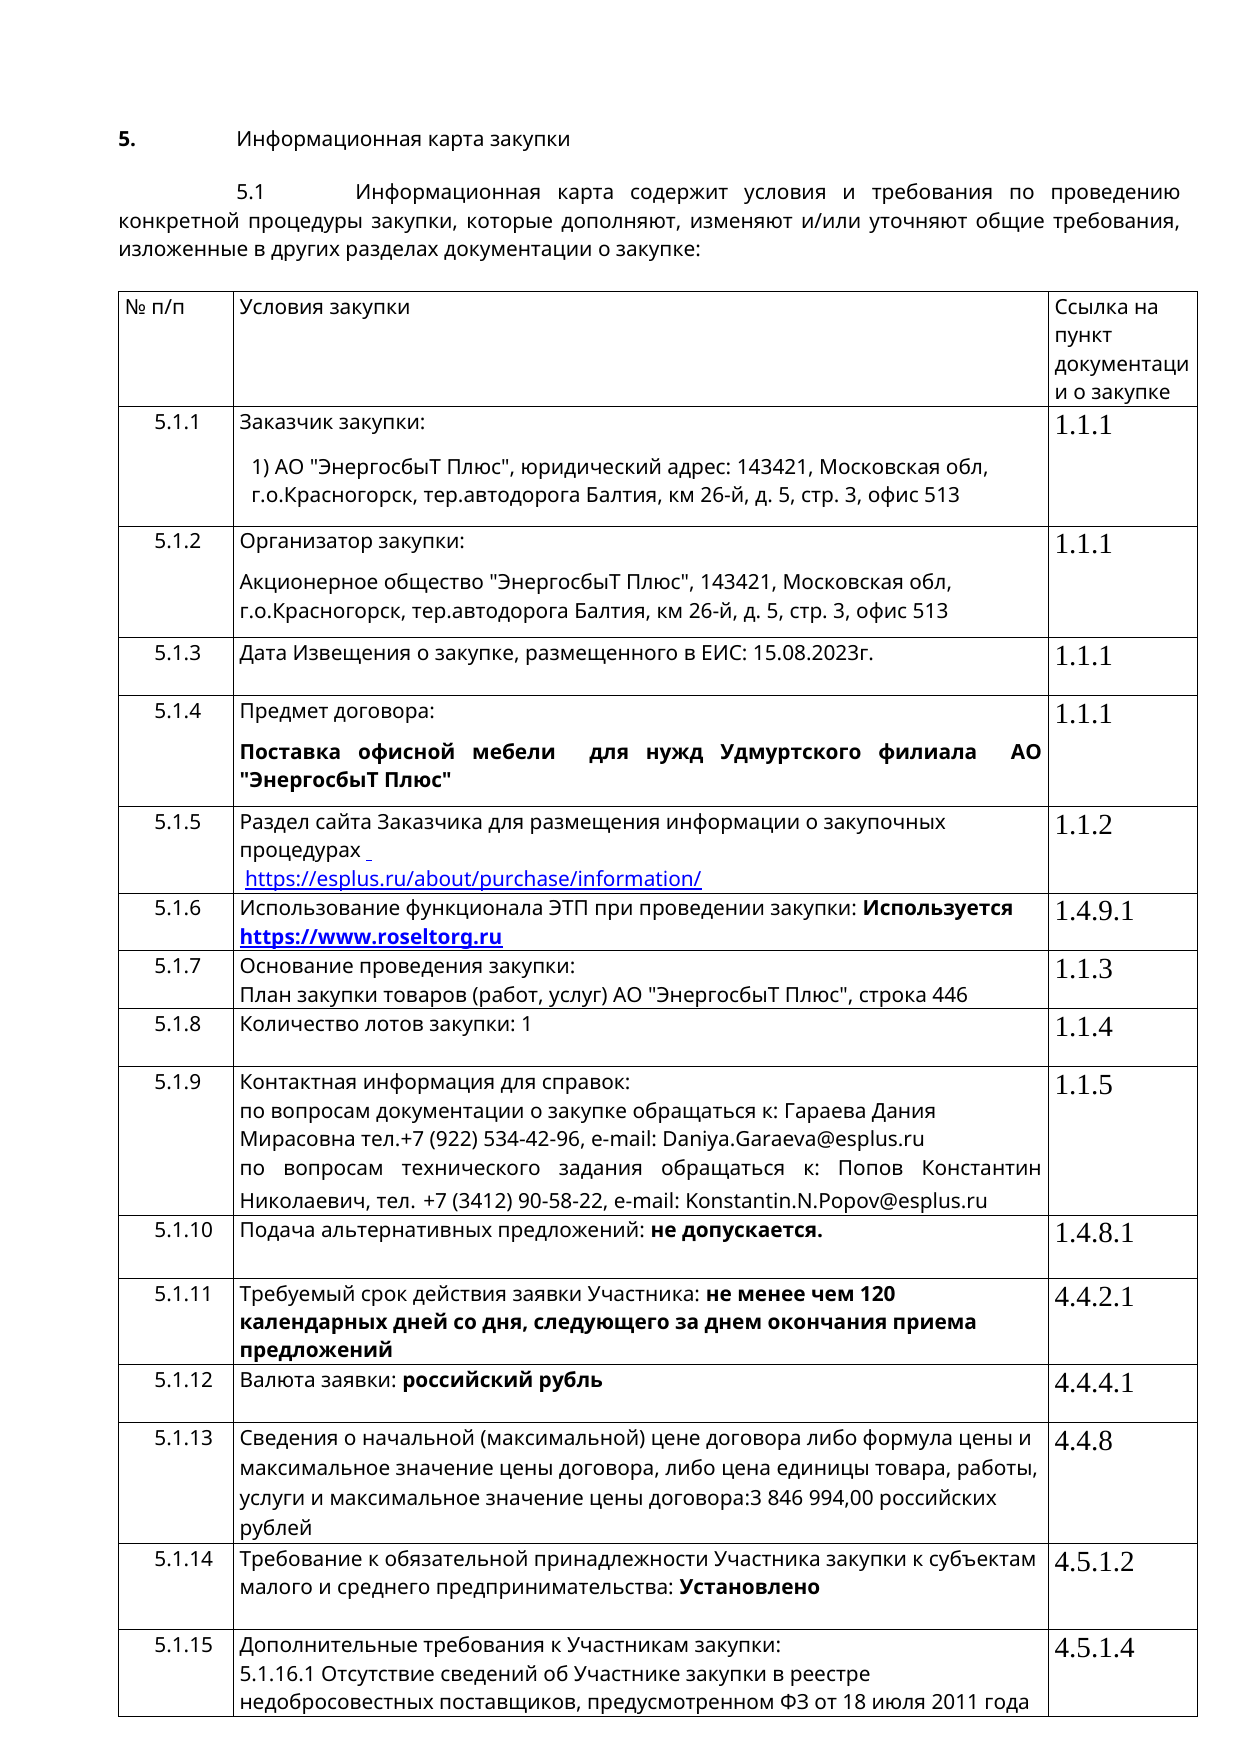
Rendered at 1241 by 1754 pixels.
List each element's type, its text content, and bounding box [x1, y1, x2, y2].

table_cell Использование функционала ЭТП при проведении закупки: Используется https://www.roseltorg.ru [234, 894, 1048, 950]
table_cell Сведения о начальной (максимальной) цене договора либо формула цены и максимальное значение цены договора, либо цена единицы товара, работы, услуги и максимальное значение цены договора:3 846 994,00 российских рублей [234, 1423, 1048, 1543]
table_cell 1.1.4 [1049, 1009, 1197, 1066]
table_cell 1.1.1 [1049, 407, 1197, 526]
table_cell 4.5.1.2 [1049, 1544, 1197, 1629]
table_cell 1.1.3 [1049, 951, 1197, 1008]
table_cell [119, 1067, 233, 1214]
table_cell Дата Извещения о закупке, размещенного в ЕИС: 15.08.2023г. [234, 638, 1048, 695]
table_cell [119, 1630, 233, 1716]
table_cell Предмет договора: Поставка офисной мебели для нужд Удмуртского филиала АО "ЭнергосбыТ Плюс" [234, 696, 1048, 806]
table_cell [119, 1544, 233, 1629]
table_cell 1.1.1 [1049, 638, 1197, 695]
table_cell Требуемый срок действия заявки Участника: не менее чем 120 календарных дней со дня, следующего за днем окончания приема предложений [234, 1279, 1048, 1364]
table_cell Валюта заявки: российский рубль [234, 1365, 1048, 1422]
table_cell 1.1.1 [1049, 527, 1197, 637]
table_cell 1.4.7.1 [1049, 1216, 1197, 1278]
table_cell Заказчик закупки: 1) АО "ЭнергосбыТ Плюс", юридический адрес: 143421, Московская обл, г.о.Красногорск, тер.автодорога Балтия, км 26-й, д. 5, стр. 3, офис 513 [234, 407, 1048, 526]
table_cell 4.4.4.1 [1049, 1365, 1197, 1422]
subtitle Информационная карта закупки [118, 124, 1181, 152]
table_cell [119, 894, 233, 950]
table_cell 1.1.5 [1049, 1067, 1197, 1214]
table_header № п/п [119, 292, 233, 406]
table_cell [119, 1365, 233, 1422]
table_cell [119, 1423, 233, 1543]
table_cell [119, 407, 233, 526]
table_cell Организатор закупки: Акционерное общество "ЭнергосбыТ Плюс", 143421, Московская обл, г.о.Красногорск, тер.автодорога Балтия, км 26-й, д. 5, стр. 3, офис 513 [234, 527, 1048, 637]
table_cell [234, 1630, 1048, 1716]
table_cell [119, 807, 233, 892]
table_cell [119, 1009, 233, 1066]
table_cell Подача альтернативных предложений: не допускается. [234, 1216, 1048, 1278]
table_header Условия закупки [234, 292, 1048, 406]
table_cell [119, 1216, 233, 1278]
table_cell 4.4.5.1 [1049, 1423, 1197, 1543]
table_cell Раздел сайта Заказчика для размещения информации о закупочных процедурах https://esplus.ru/about/purchase/information/ [234, 807, 1048, 892]
table_header Ссылка на пункт документации о закупке [1049, 292, 1197, 406]
text 5.1 Информационная карта содержит условия и требования по проведению конкретной процедуры закупки, которые дополняют, изменяют и/или уточняют общие требования, изложенные в других разделах документации о закупке: [118, 177, 1181, 263]
table_cell [119, 1279, 233, 1364]
table_cell Количество лотов закупки: 1 [234, 1009, 1048, 1066]
table_cell [119, 527, 233, 637]
table_cell 1.1.1 [1049, 696, 1197, 806]
table_cell [119, 696, 233, 806]
table_cell 1.1.2 [1049, 807, 1197, 892]
table_cell 1.4.8.1 [1049, 894, 1197, 950]
table_cell 4.4.2.1 [1049, 1279, 1197, 1364]
table_cell 4.5.1.4 [1049, 1630, 1197, 1716]
table_cell [119, 638, 233, 695]
table_cell Контактная информация для справок: по вопросам документации о закупке обращаться к: Гараева Дания Мирасовна тел.+7 (922) 534-42-96, e-mail: Daniya.Garaeva@esplus.ru по вопросам технического задания обращаться к: Попов Константин Николаевич, тел. +7 (3412) 90-58-22, e-mail: Konstantin.N.Popov@esplus.ru [234, 1067, 1048, 1214]
table_cell [119, 951, 233, 1008]
table_cell Требование к обязательной принадлежности Участника закупки к субъектам малого и среднего предпринимательства: Установлено [234, 1544, 1048, 1629]
table_cell Основание проведения закупки: План закупки товаров (работ, услуг) АО "ЭнергосбыТ Плюс", строка 446 [234, 951, 1048, 1008]
